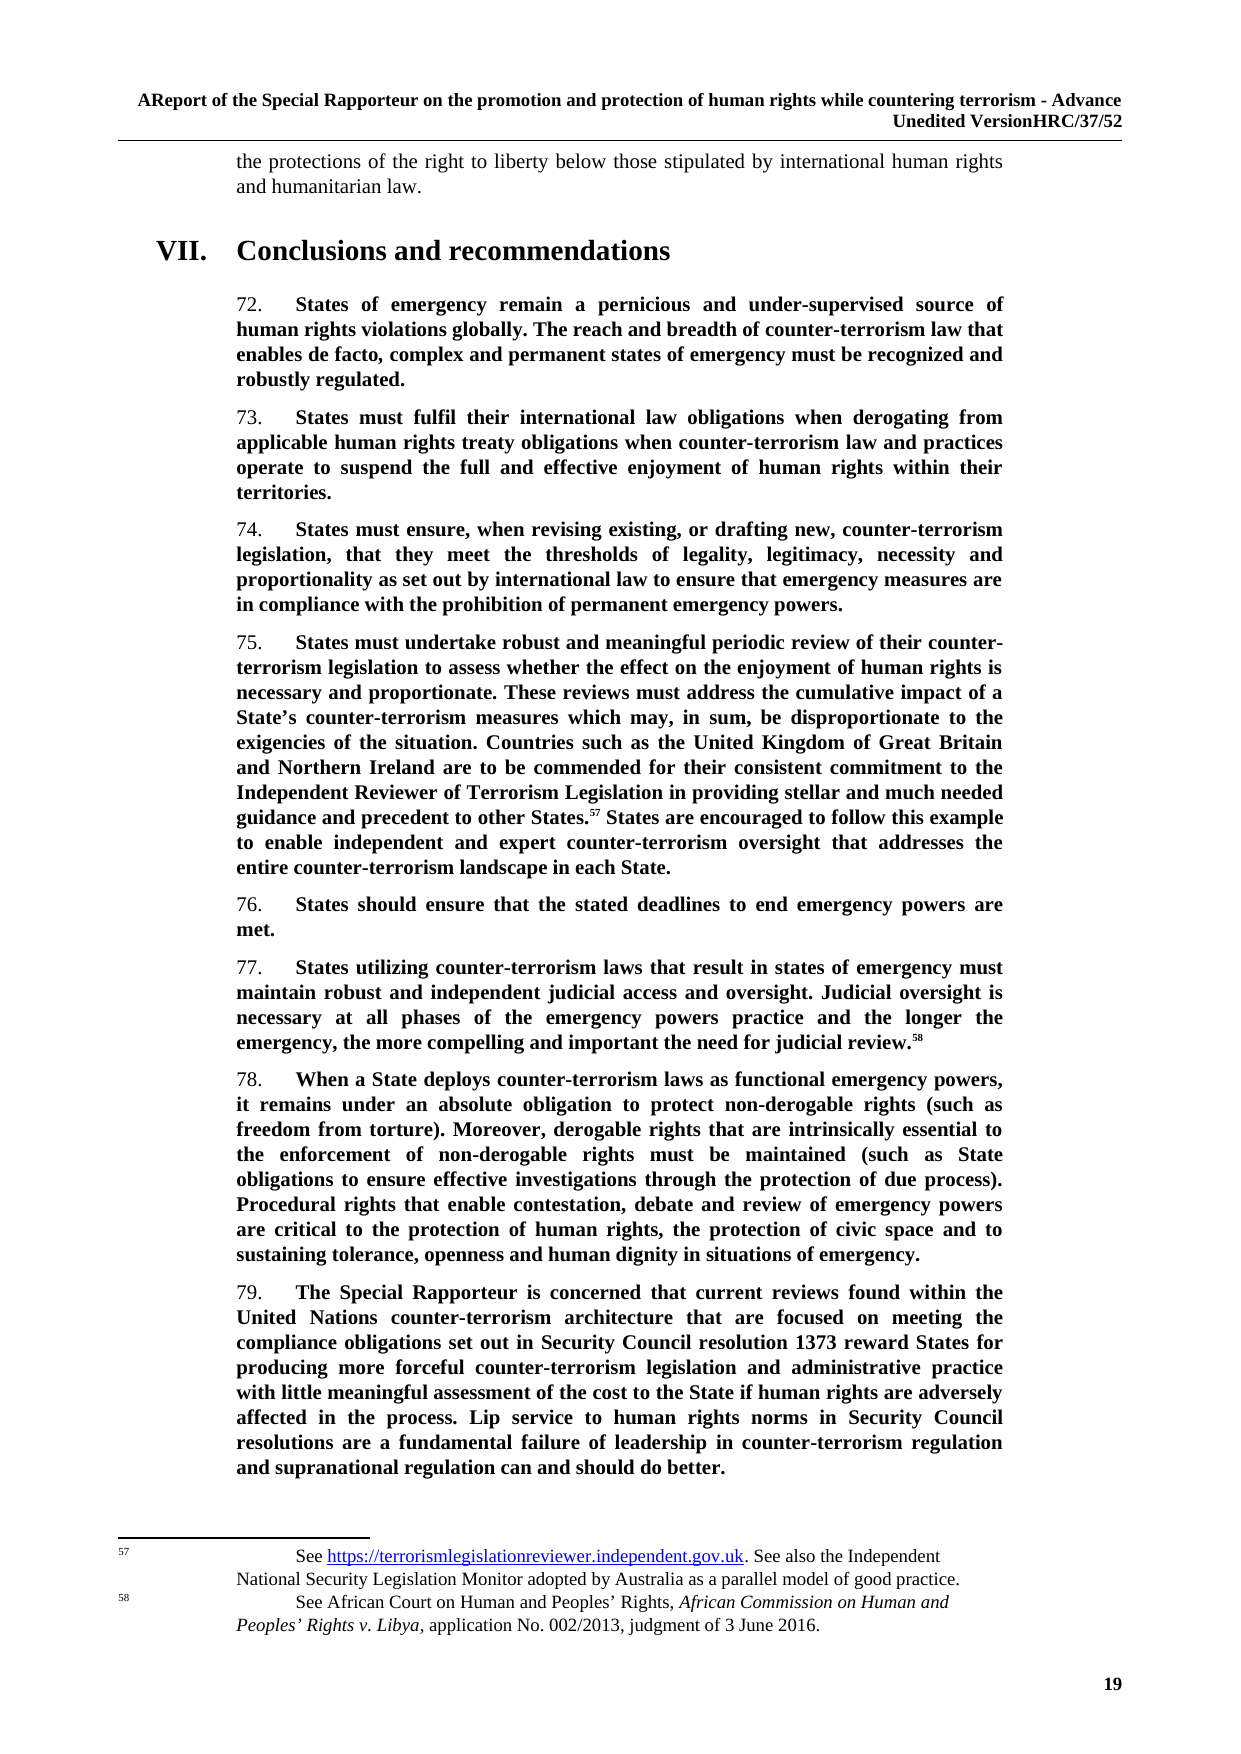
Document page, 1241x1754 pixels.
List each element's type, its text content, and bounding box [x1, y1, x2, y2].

text 76. States should ensure that the stated deadlines to end emergency powers are met. [236, 891, 1004, 941]
text 72. States of emergency remain a pernicious and under-supervised source of human rights violations globally. The reach and breadth of counter-terrorism law that enables de facto, complex and permanent states of emergency must be recognized and robustly regulated. [236, 291, 1004, 391]
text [236, 148, 1004, 198]
text 73. States must fulfil their international law obligations when derogating from applicable human rights treaty obligations when counter-terrorism law and practices operate to suspend the full and effective enjoyment of human rights within their territories. [236, 404, 1004, 504]
text 77. States utilizing counter-terrorism laws that result in states of emergency must maintain robust and independent judicial access and oversight. Judicial oversight is necessary at all phases of the emergency powers practice and the longer the emergency, the more compelling and important the need for judicial review. [236, 954, 1004, 1054]
text VII. Conclusions and recommendations [118, 235, 1004, 266]
text 78. When a State deploys counter-terrorism laws as functional emergency powers, it remains under an absolute obligation to protect non-derogable rights (such as freedom from torture). Moreover, derogable rights that are intrinsically essential to the enforcement of non-derogable rights must be maintained (such as State obligations to ensure effective investigations through the protection of due process). Procedural rights that enable contestation, debate and review of emergency powers are critical to the protection of human rights, the protection of civic space and to sustaining tolerance, openness and human dignity in situations of emergency. [236, 1066, 1004, 1266]
text 74. States must ensure, when revising existing, or drafting new, counter-terrorism legislation, that they meet the thresholds of legality, legitimacy, necessity and proportionality as set out by international law to ensure that emergency measures are in compliance with the prohibition of permanent emergency powers. [236, 516, 1004, 616]
text 75. States must undertake robust and meaningful periodic review of their counter-terrorism legislation to assess whether the effect on the enjoyment of human rights is necessary and proportionate. These reviews must address the cumulative impact of a State’s counter-terrorism measures which may, in sum, be disproportionate to the exigencies of the situation. Countries such as the United Kingdom of Great Britain and Northern Ireland are to be commended for their consistent commitment to the Independent Reviewer of Terrorism Legislation in providing stellar and much needed guidance and precedent to other States. States are encouraged to follow this example to enable independent and expert counter-terrorism oversight that addresses the entire counter-terrorism landscape in each State. [236, 629, 1004, 879]
text 79. The Special Rapporteur is concerned that current reviews found within the United Nations counter-terrorism architecture that are focused on meeting the compliance obligations set out in Security Council resolution 1373 reward States for producing more forceful counter-terrorism legislation and administrative practice with little meaningful assessment of the cost to the State if human rights are adversely affected in the process. Lip service to human rights norms in Security Council resolutions are a fundamental failure of leadership in counter-terrorism regulation and supranational regulation can and should do better. [236, 1279, 1004, 1479]
